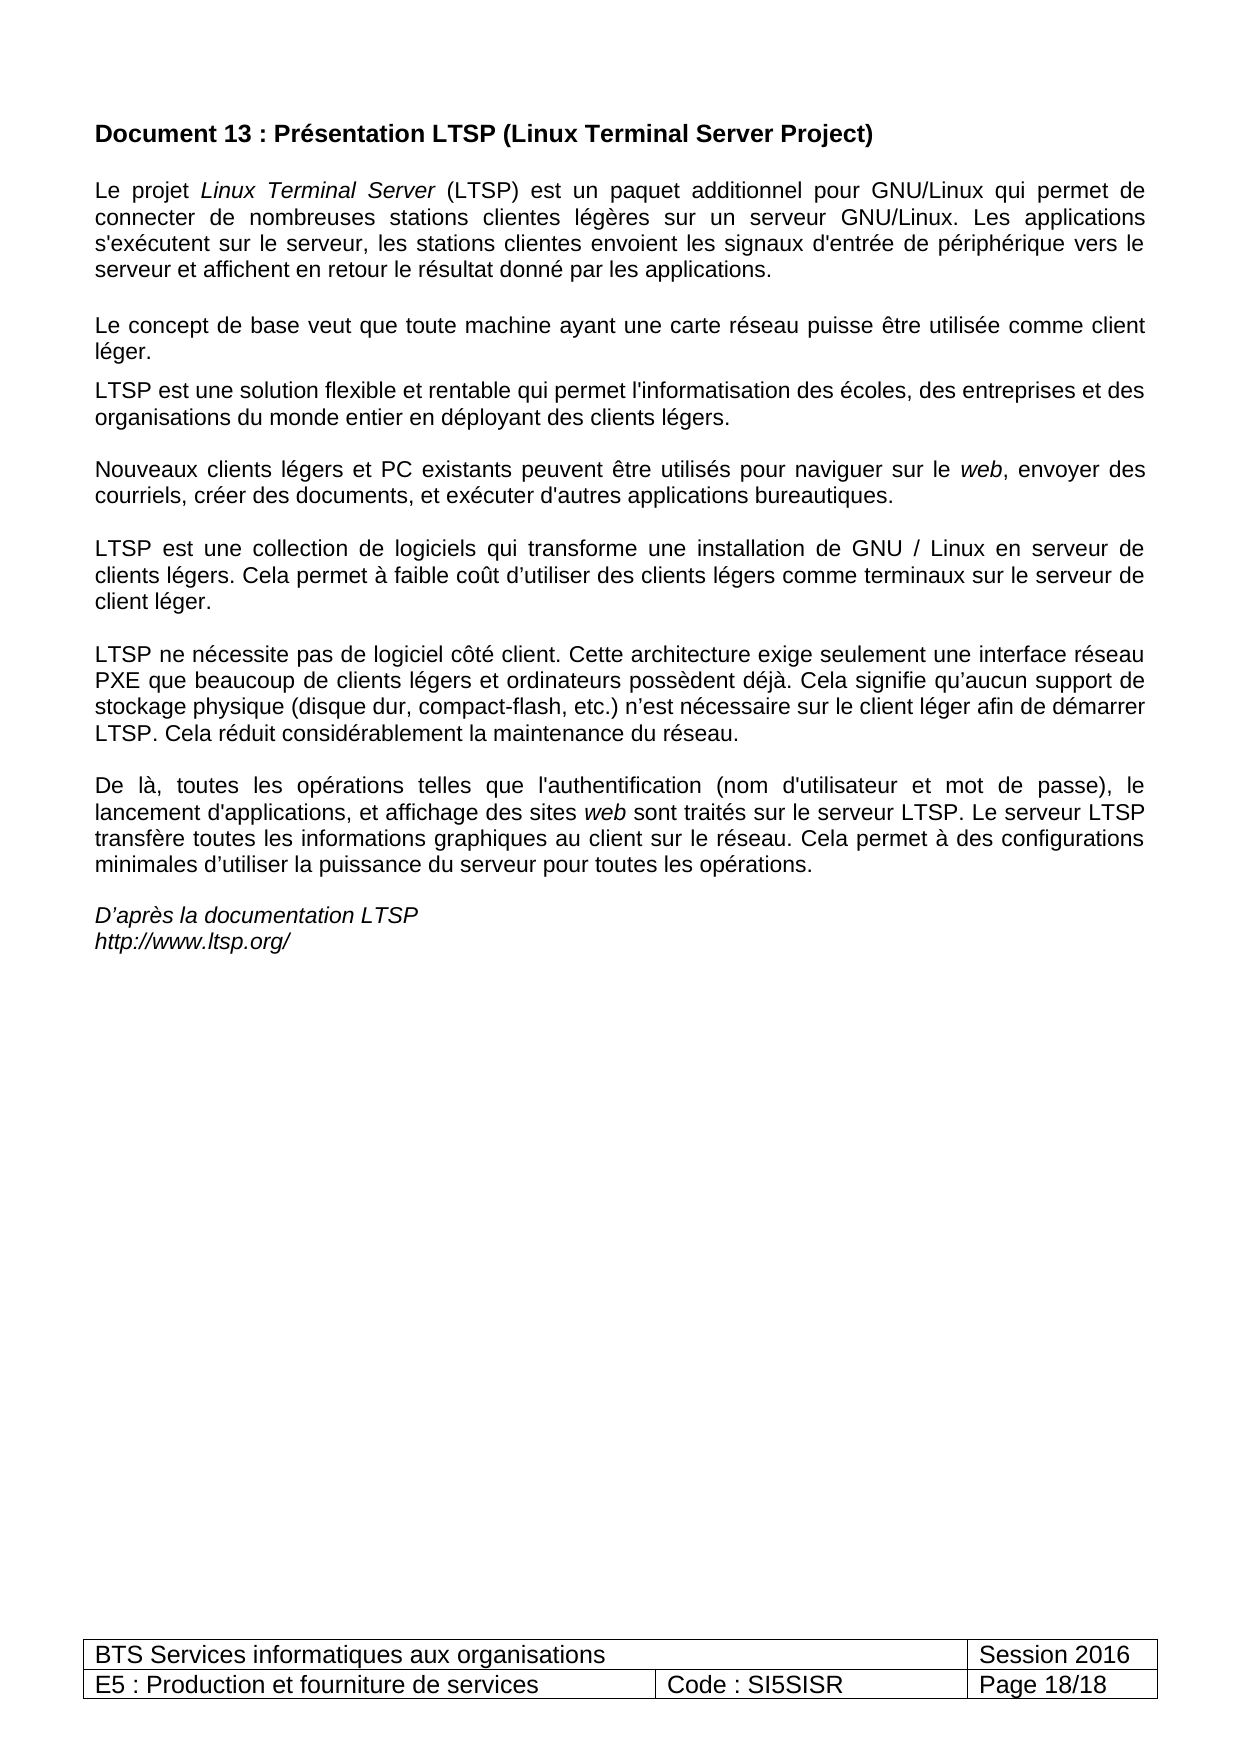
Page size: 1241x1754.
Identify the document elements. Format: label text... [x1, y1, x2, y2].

text De là, toutes les opérations telles que l'authentification (nom d'utilisateur et mot de passe), le lancement d'applications, et affichage des sites web sont traités sur le serveur LTSP. Le serveur LTSP transfère toutes les informations graphiques au client sur le réseau. Cela permet à des configurations minimales d’utiliser la puissance du serveur pour toutes les opérations. [94, 772, 1146, 878]
text D’après la documentation LTSP [94, 902, 1146, 928]
text Nouveaux clients légers et PC existants peuvent être utilisés pour naviguer sur le web, envoyer des courriels, créer des documents, et exécuter d'autres applications bureautiques. [94, 456, 1146, 509]
text LTSP est une collection de logiciels qui transforme une installation de GNU / Linux en serveur de clients légers. Cela permet à faible coût d’utiliser des clients légers comme terminaux sur le serveur de client léger. [94, 535, 1146, 614]
subtitle Document 13 : Présentation LTSP (Linux Terminal Server Project) [94, 119, 1146, 148]
text http://www.ltsp.org/ [94, 928, 1146, 954]
text LTSP est une solution flexible et rentable qui permet l'informatisation des écoles, des entreprises et des organisations du monde entier en déployant des clients légers. [94, 377, 1146, 430]
text Le concept de base veut que toute machine ayant une carte réseau puisse être utilisée comme client léger. [94, 312, 1146, 365]
text Le projet Linux Terminal Server (LTSP) est un paquet additionnel pour GNU/Linux qui permet de connecter de nombreuses stations clientes légères sur un serveur GNU/Linux. Les applications s'exécutent sur le serveur, les stations clientes envoient les signaux d'entrée de périphérique vers le serveur et affichent en retour le résultat donné par les applications. [94, 177, 1146, 283]
text LTSP ne nécessite pas de logiciel côté client. Cette architecture exige seulement une interface réseau PXE que beaucoup de clients légers et ordinateurs possèdent déjà. Cela signifie qu’aucun support de stockage physique (disque dur, compact-flash, etc.) n’est nécessaire sur le client léger afin de démarrer LTSP. Cela réduit considérablement la maintenance du réseau. [94, 641, 1146, 746]
